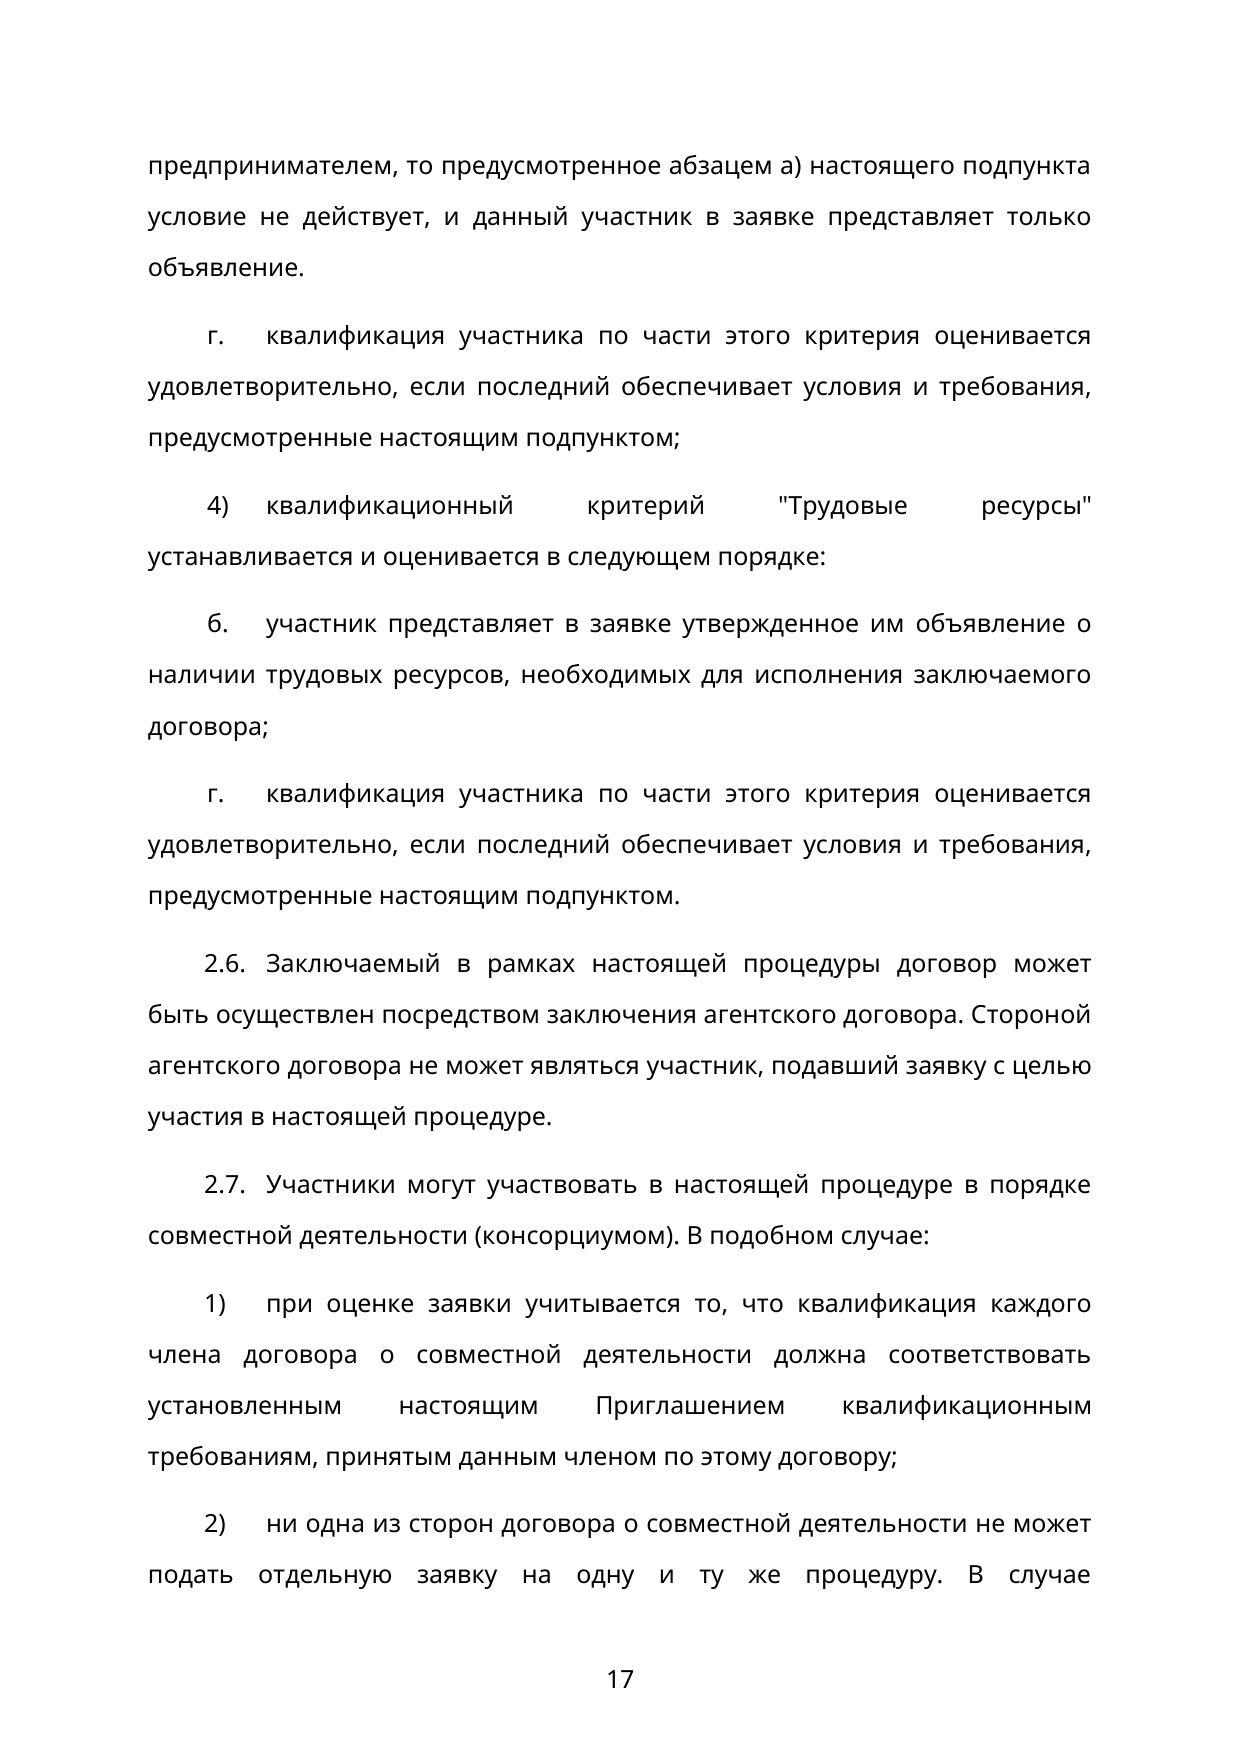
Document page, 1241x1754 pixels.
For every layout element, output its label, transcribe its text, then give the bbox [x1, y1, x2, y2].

text г. квалификация участника по части этого критерия оценивается удовлетворительно, если последний обеспечивает условия и требования, предусмотренные настоящим подпунктом. [148, 776, 1092, 912]
text 2.7. Участники могут участвовать в настоящей процедуре в порядке совместной деятельности (консорциумом). В подобном случае: [148, 1166, 1092, 1252]
text 2.6. Заключаемый в рамках настоящей процедуры договор может быть осуществлен посредством заключения агентского договора. Стороной агентского договора не может являться участник, подавший заявку с целью участия в настоящей процедуре. [148, 946, 1092, 1133]
text г. квалификация участника по части этого критерия оценивается удовлетворительно, если последний обеспечивает условия и требования, предусмотренные настоящим подпунктом; [148, 317, 1092, 454]
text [148, 1506, 1092, 1591]
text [148, 148, 1092, 284]
text б. участник представляет в заявке утвержденное им объявление о наличии трудовых ресурсов, необходимых для исполнения заключаемого договора; [148, 606, 1092, 742]
text 1) при оценке заявки учитывается то, что квалификация каждого члена договора о совместной деятельности должна соответствовать установленным настоящим Приглашением квалификационным требованиям, принятым данным членом по этому договору; [148, 1285, 1092, 1472]
text 4) квалификационный критерий "Трудовые ресурсы" устанавливается и оценивается в следующем порядке: [148, 487, 1092, 572]
